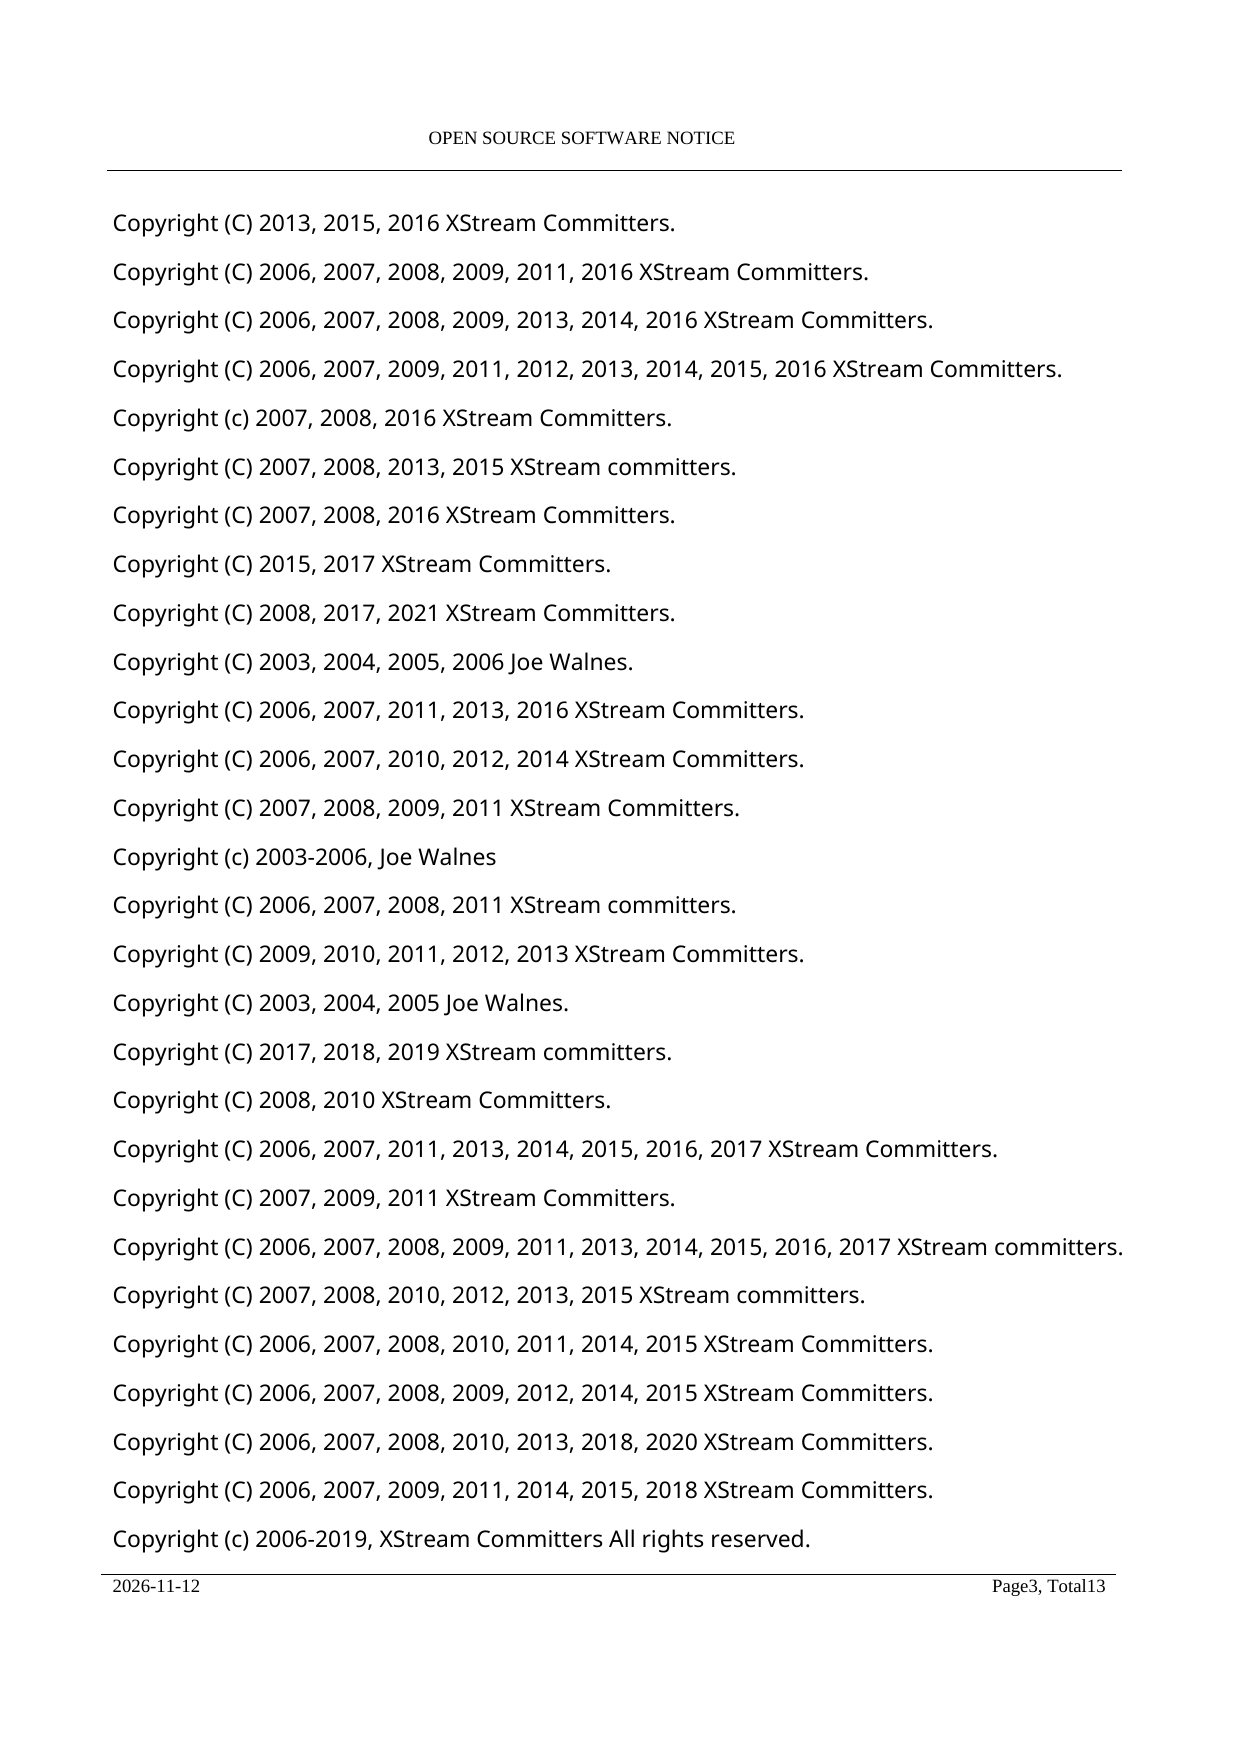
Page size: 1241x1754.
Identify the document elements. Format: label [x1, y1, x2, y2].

text [112, 206, 1128, 1555]
